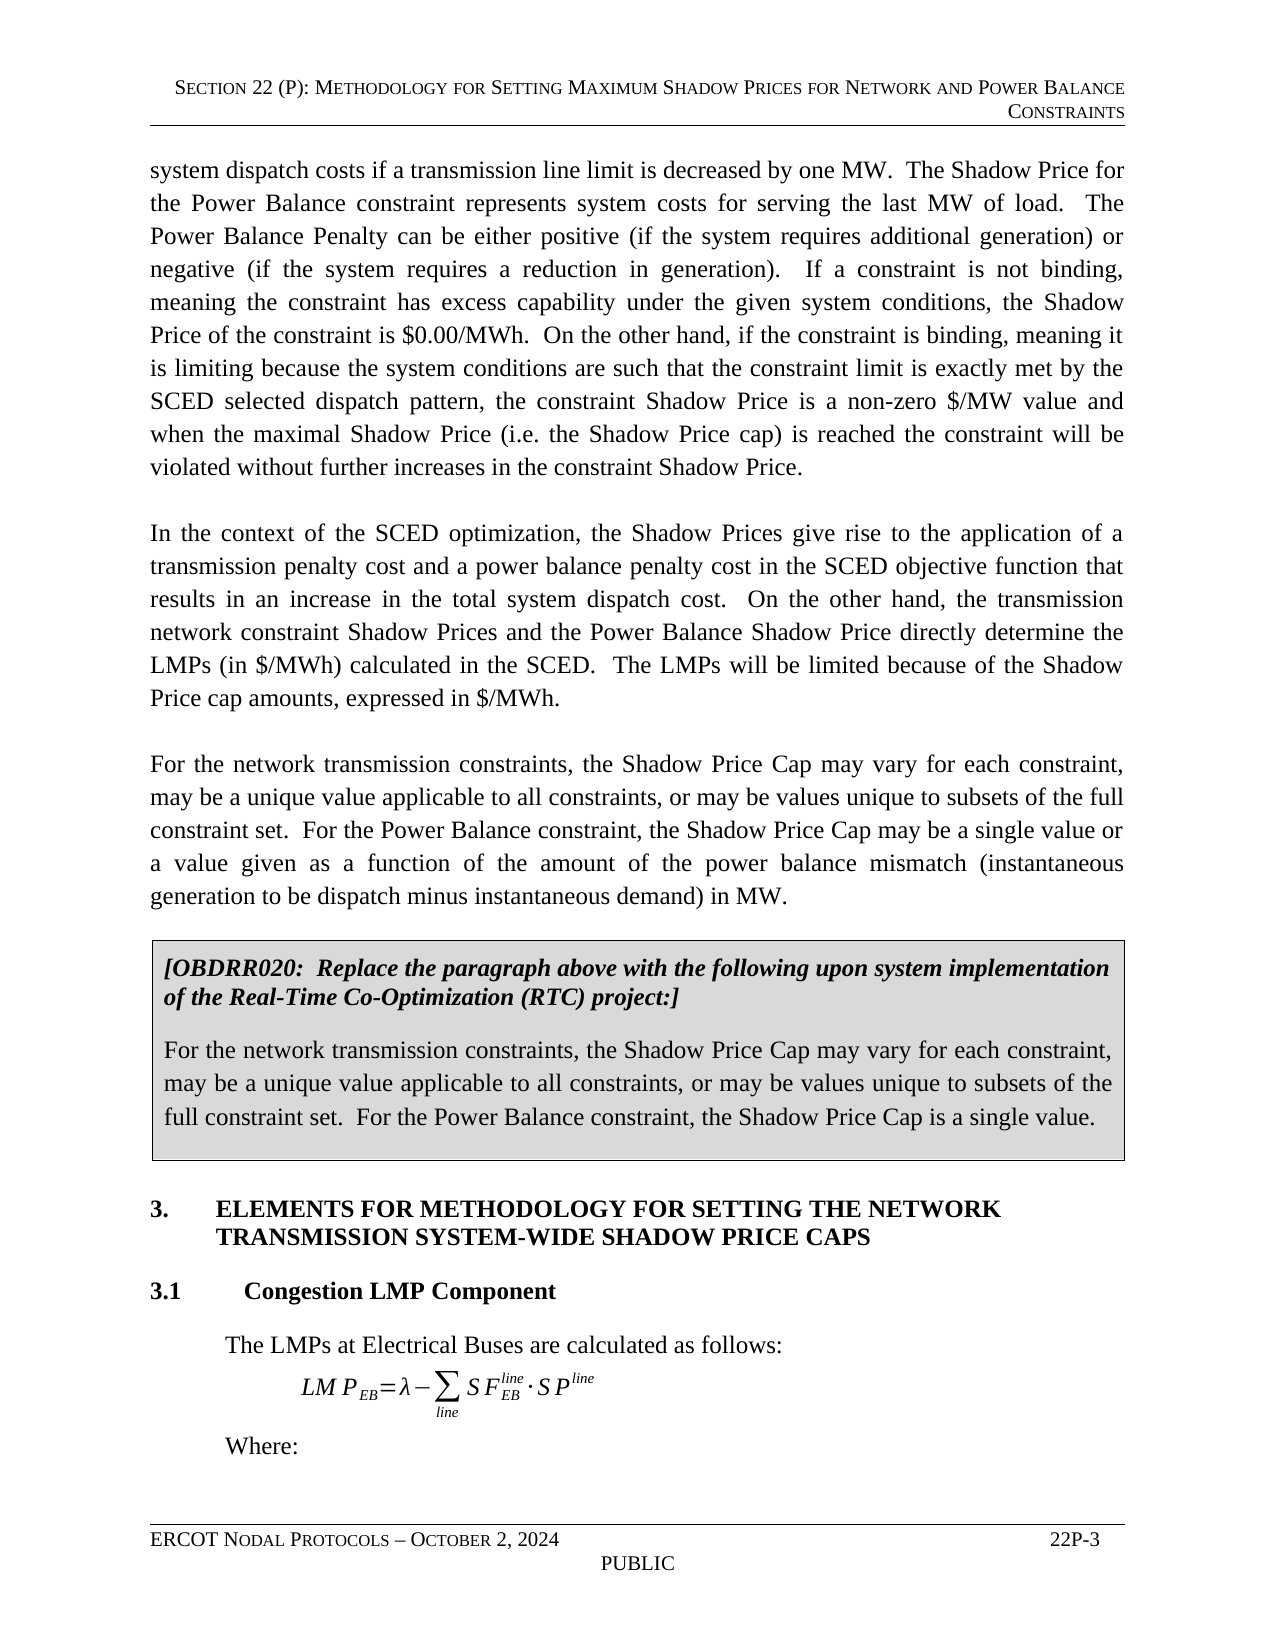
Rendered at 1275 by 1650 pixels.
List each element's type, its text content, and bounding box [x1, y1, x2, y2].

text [150, 155, 1125, 481]
text In the context of the SCED optimization, the Shadow Prices give rise to the application of a transmission penalty cost and a power balance penalty cost in the SCED objective function that results in an increase in the total system dispatch cost. On the other hand, the transmission network constraint Shadow Prices and the Power Balance Shadow Price directly determine the LMPs (in $/MWh) calculated in the SCED. The LMPs will be limited because of the Shadow Price cap amounts, expressed in $/MWh. [150, 518, 1125, 712]
text 3. Elements for Methodology for Setting the Network Transmission System-Wide Shadow Price Caps [150, 1194, 1125, 1251]
text Where: [225, 1431, 1125, 1459]
text The LMPs at Electrical Buses are calculated as follows: [225, 1330, 1125, 1359]
table_header [OBDRR020: Replace the paragraph above with the following upon system implementation of the Real-Time Co-Optimization (RTC) project:] For the network transmission constraints, the Shadow Price Cap may vary for each constraint, may be a unique value applicable to all constraints, or may be values unique to subsets of the full constraint set. For the Power Balance constraint, the Shadow Price Cap is a single value. [153, 941, 1124, 1159]
text For the network transmission constraints, the Shadow Price Cap may vary for each constraint, may be a unique value applicable to all constraints, or may be values unique to subsets of the full constraint set. For the Power Balance constraint, the Shadow Price Cap may be a single value or a value given as a function of the amount of the power balance mismatch (instantaneous generation to be dispatch minus instantaneous demand) in MW. [150, 749, 1125, 910]
text 3.1 Congestion LMP Component [150, 1276, 1125, 1305]
